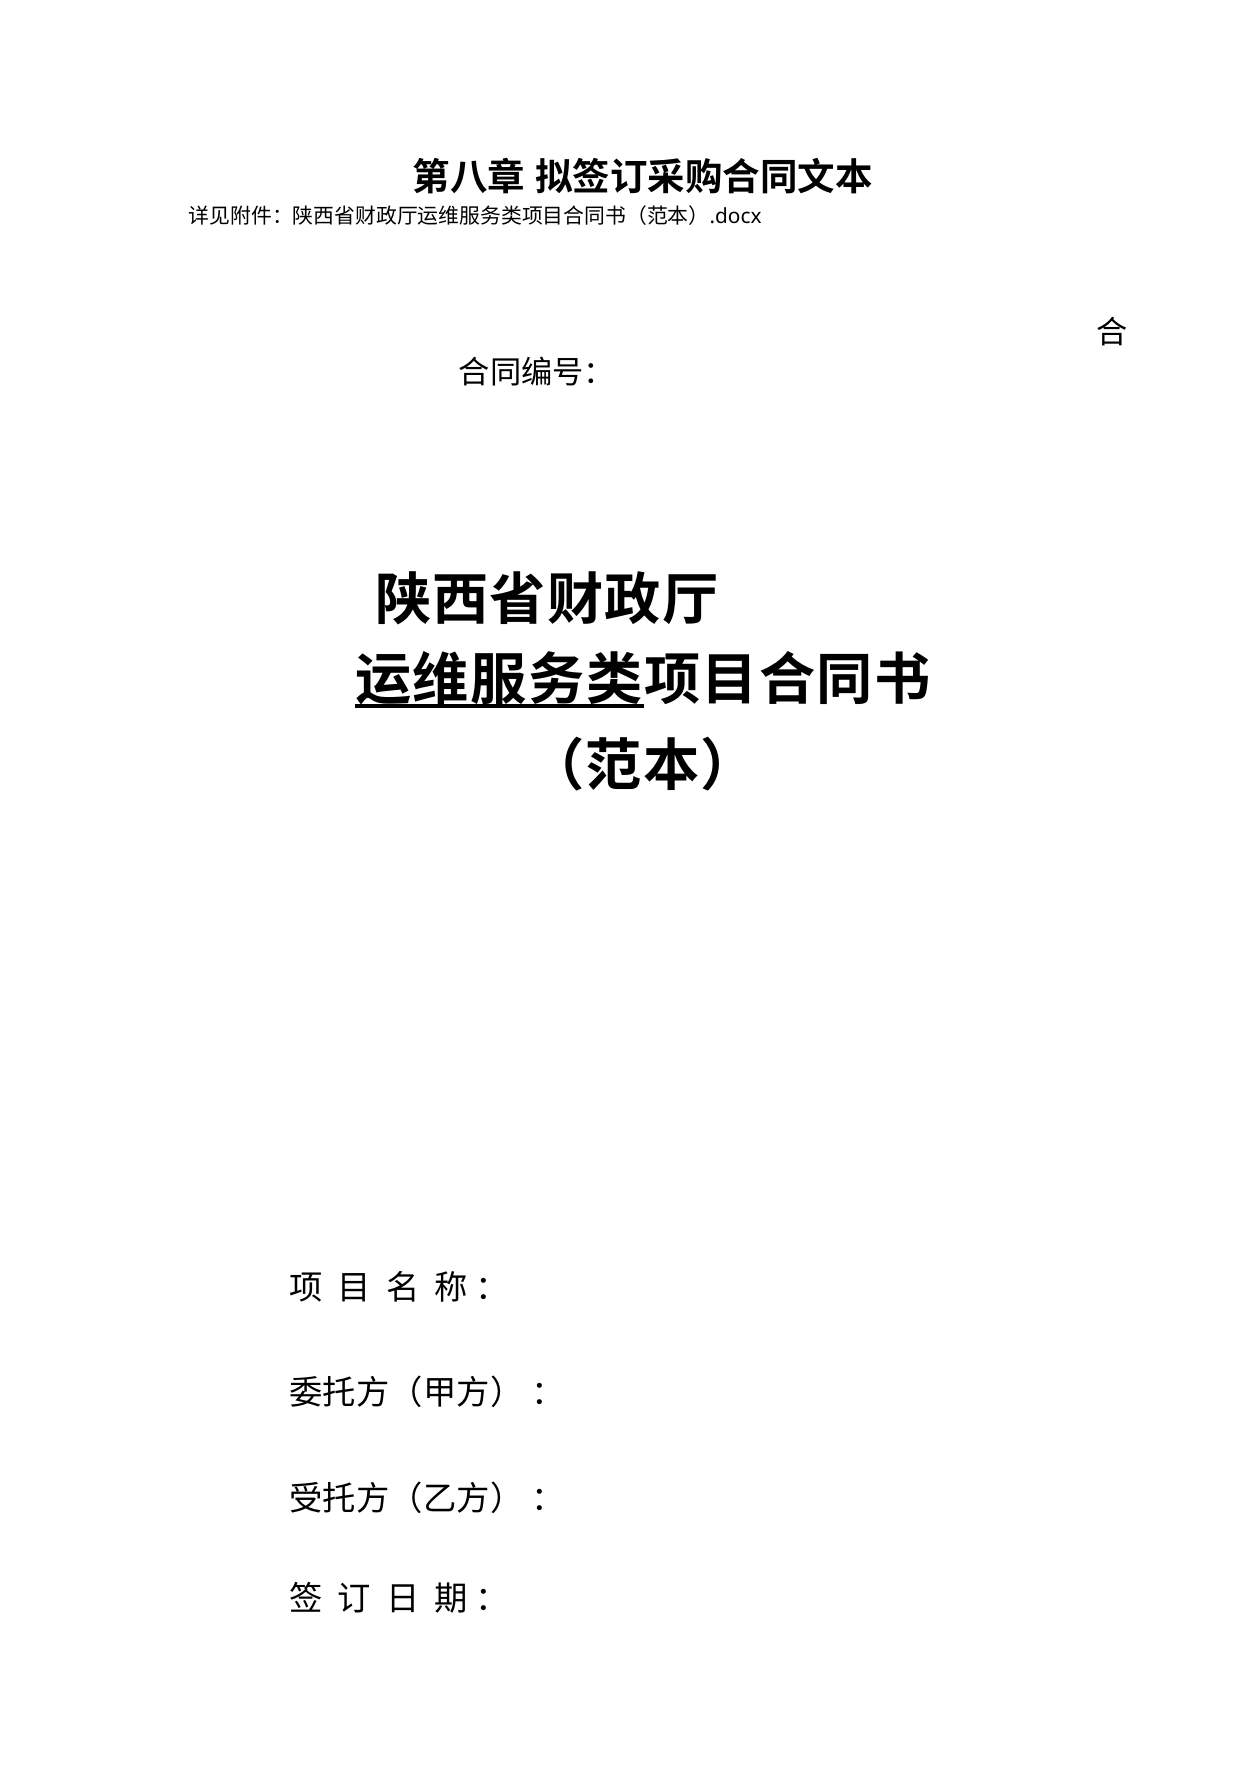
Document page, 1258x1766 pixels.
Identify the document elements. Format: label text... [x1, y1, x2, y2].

text 详见附件：陕西省财政厅运维服务类项目合同书（范本）.docx [188, 201, 1096, 229]
text 项 目 名 称 ： [188, 1264, 1096, 1308]
text 合 合同编号： [188, 311, 1096, 393]
text 第八章 拟签订采购合同文本 [188, 150, 1096, 201]
text 签 订 日 期 ： [188, 1575, 1096, 1619]
text 运维服务类项目合同书 [188, 634, 1096, 716]
text 受托方（乙方） ： [188, 1475, 1096, 1519]
text 委托方（甲方） ： [188, 1370, 1096, 1414]
text 陕西省财政厅 [188, 560, 1096, 634]
text （范本） [188, 720, 1096, 802]
